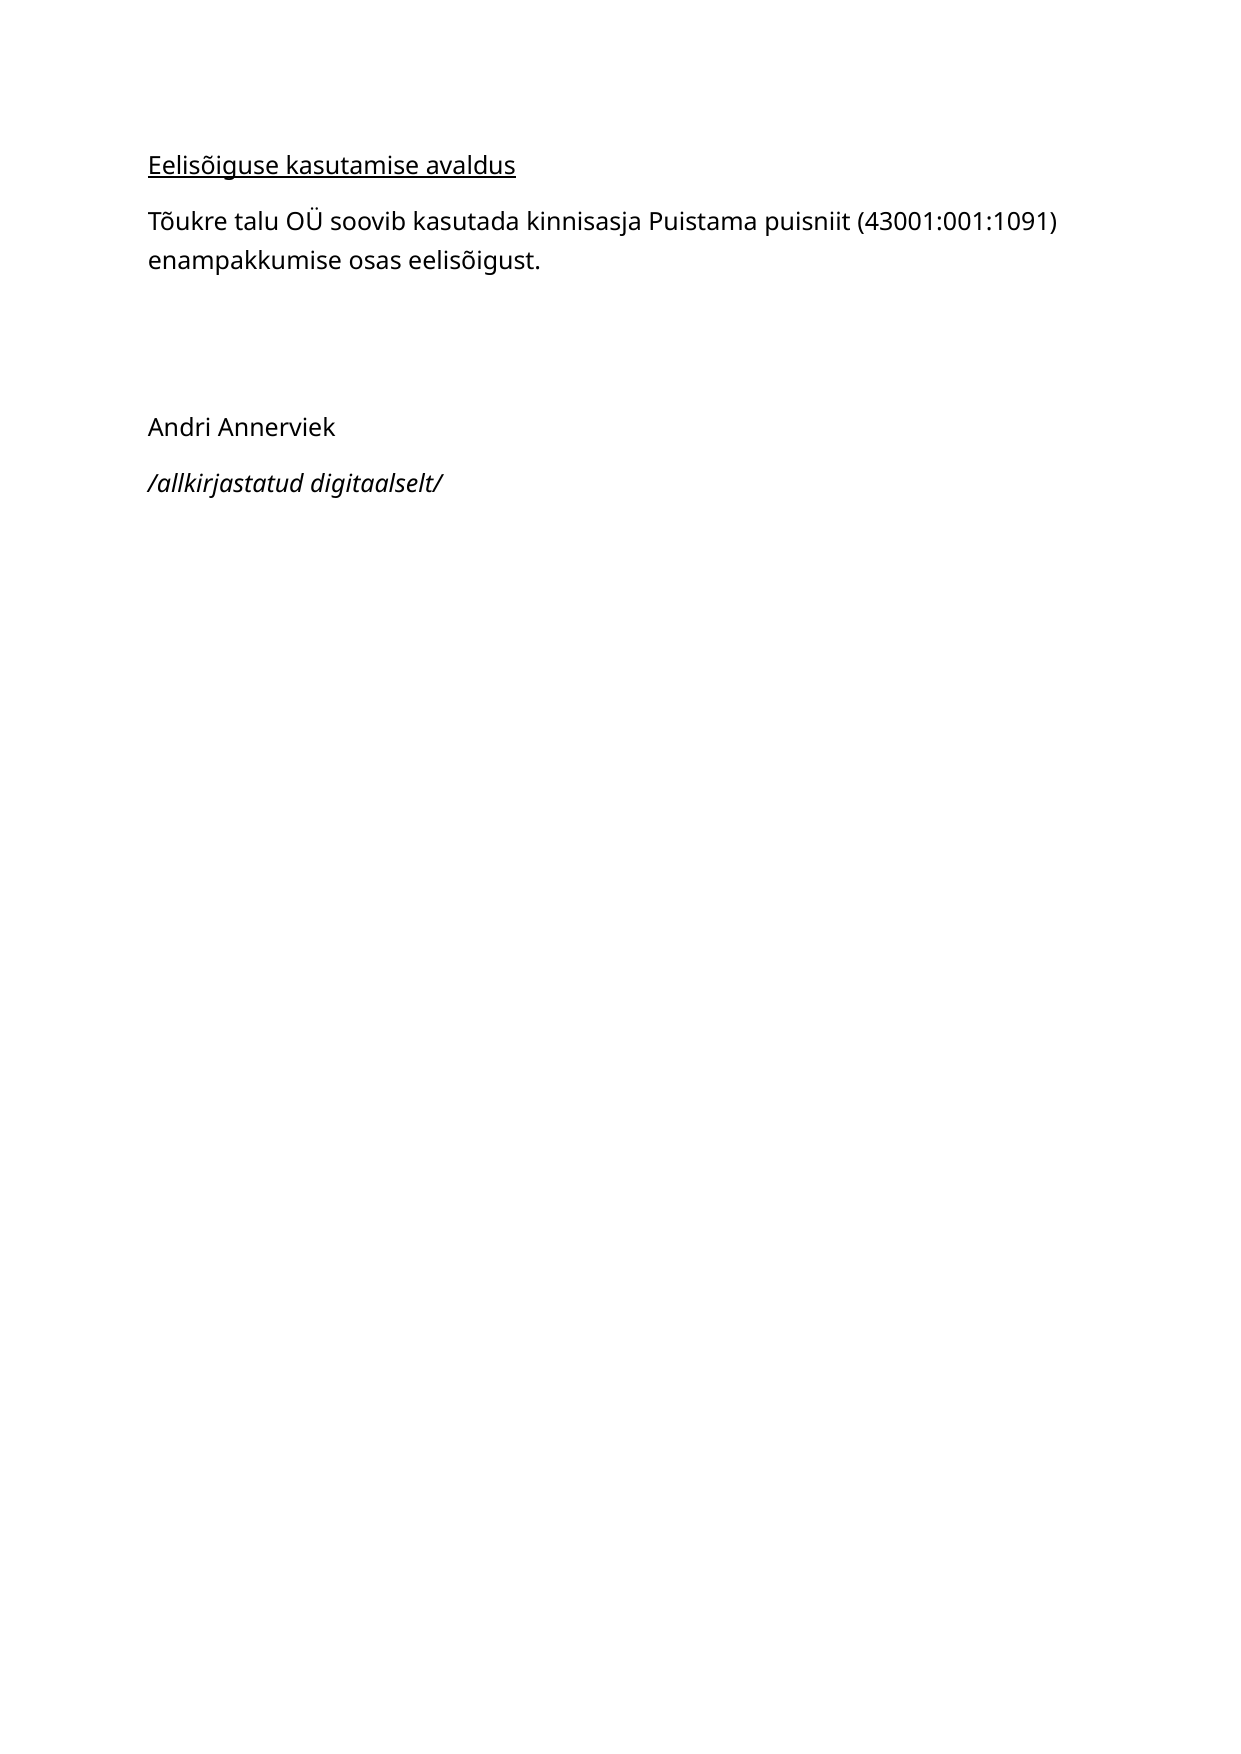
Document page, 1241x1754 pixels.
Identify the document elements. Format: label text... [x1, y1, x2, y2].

text /allkirjastatud digitaalselt/ [148, 466, 1093, 500]
text Tõukre talu OÜ soovib kasutada kinnisasja Puistama puisniit (43001:001:1091) enampakkumise osas eelisõigust. [148, 203, 1093, 277]
text Eelisõiguse kasutamise avaldus [148, 148, 1093, 182]
text Andri Annerviek [148, 410, 1093, 444]
